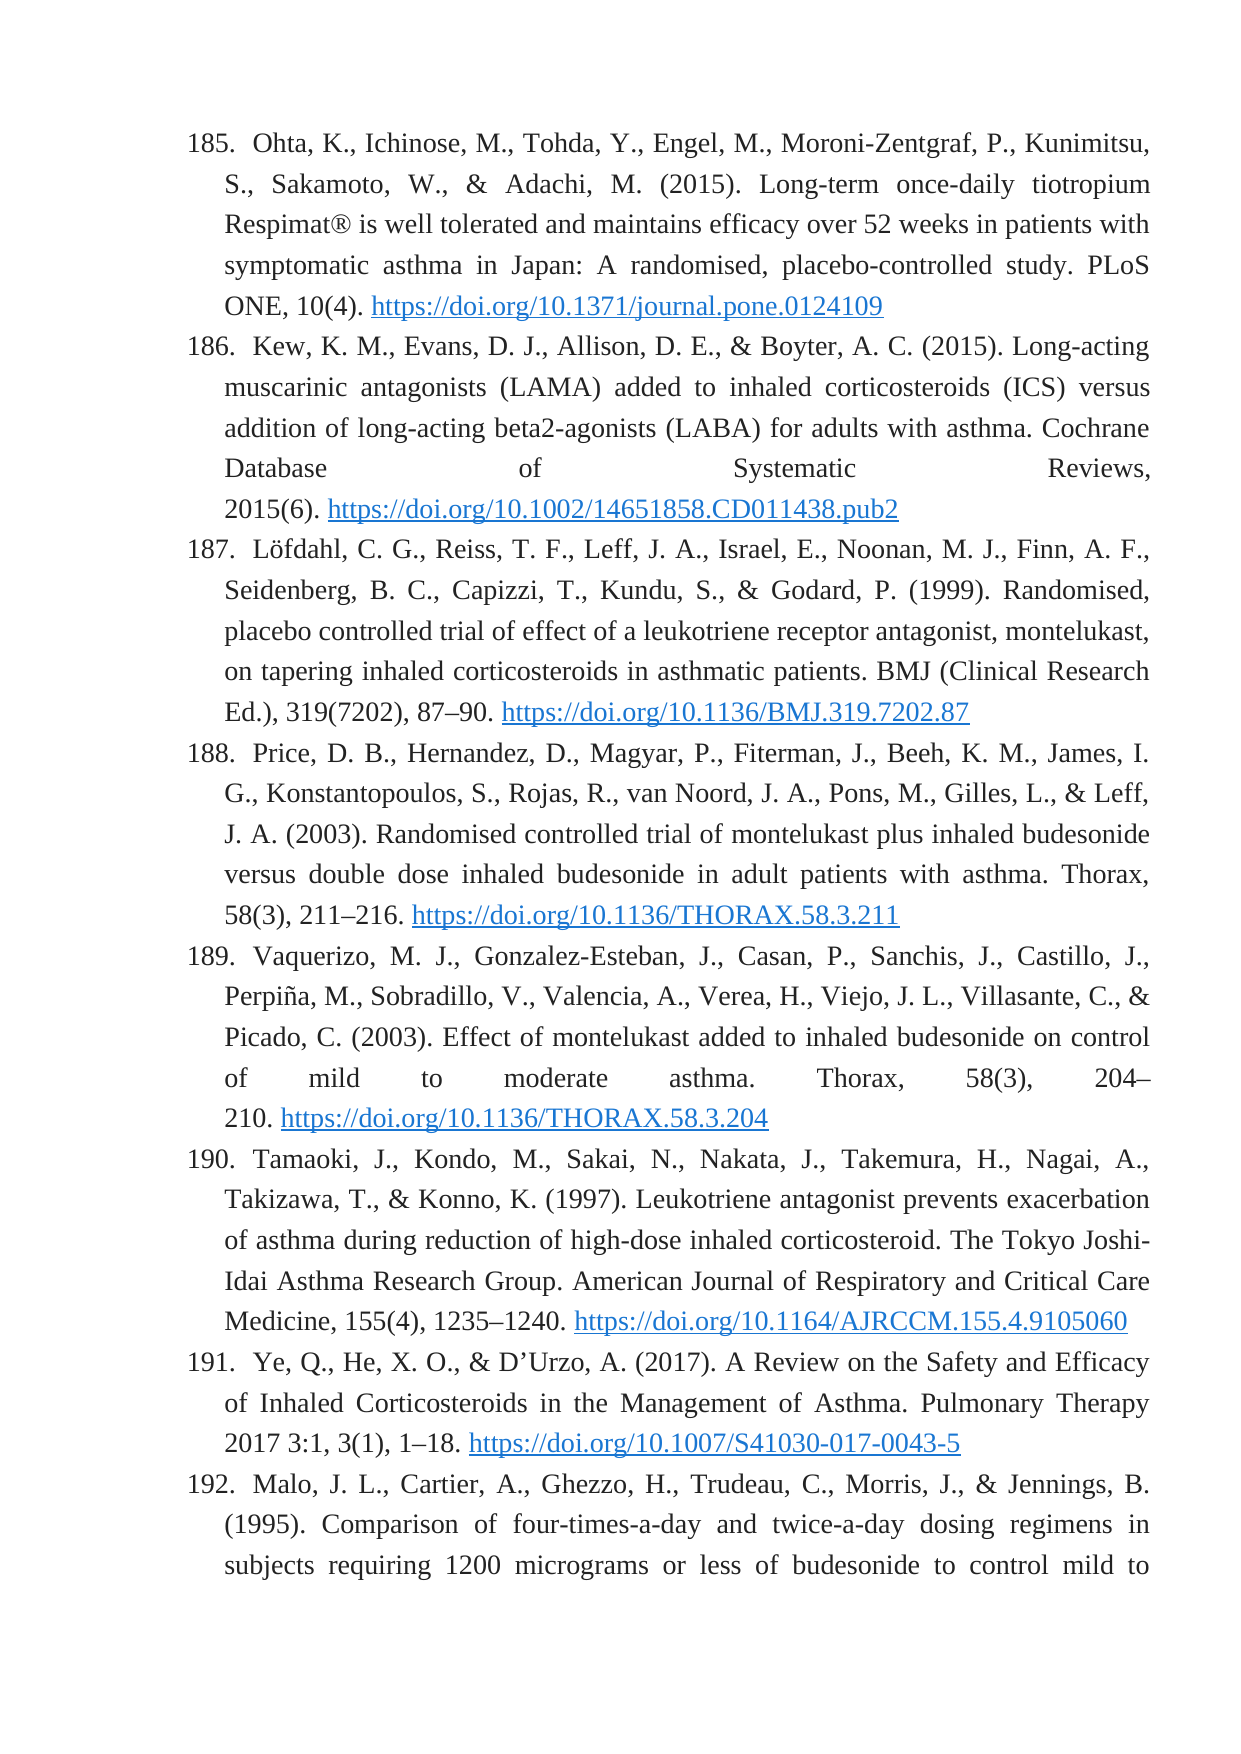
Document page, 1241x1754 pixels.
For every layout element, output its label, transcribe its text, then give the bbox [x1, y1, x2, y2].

list Price, D. B., Hernandez, D., Magyar, P., Fiterman, J., Beeh, K. M., James, I. G., Konstantopoulos, S., Rojas, R., van Noord, J. A., Pons, M., Gilles, L., & Leff, J. A. (2003). Randomised controlled trial of montelukast plus inhaled budesonide versus double dose inhaled budesonide in adult patients with asthma. Thorax, 58(3), 211–216. https://doi.org/10.1136/THORAX.58.3.211 [187, 727, 1152, 931]
list Löfdahl, C. G., Reiss, T. F., Leff, J. A., Israel, E., Noonan, M. J., Finn, A. F., Seidenberg, B. C., Capizzi, T., Kundu, S., & Godard, P. (1999). Randomised, placebo controlled trial of effect of a leukotriene receptor antagonist, montelukast, on tapering inhaled corticosteroids in asthmatic patients. BMJ (Clinical Research Ed.), 319(7202), 87–90. https://doi.org/10.1136/BMJ.319.7202.87 [187, 524, 1152, 727]
list Ye, Q., He, X. O., & D’Urzo, A. (2017). A Review on the Safety and Efficacy of Inhaled Corticosteroids in the Management of Asthma. Pulmonary Therapy 2017 3:1, 3(1), 1–18. https://doi.org/10.1007/S41030-017-0043-5 [187, 1337, 1152, 1459]
list Vaquerizo, M. J., Gonzalez-Esteban, J., Casan, P., Sanchis, J., Castillo, J., Perpiña, M., Sobradillo, V., Valencia, A., Verea, H., Viejo, J. L., Villasante, C., & Picado, C. (2003). Effect of montelukast added to inhaled budesonide on control of mild to moderate asthma. Thorax, 58(3), 204–210. https://doi.org/10.1136/THORAX.58.3.204 [187, 931, 1152, 1134]
list Ohta, K., Ichinose, M., Tohda, Y., Engel, M., Moroni-Zentgraf, P., Kunimitsu, S., Sakamoto, W., & Adachi, M. (2015). Long-term once-daily tiotropium Respimat® is well tolerated and maintains efficacy over 52 weeks in patients with symptomatic asthma in Japan: A randomised, placebo-controlled study. PLoS ONE, 10(4). https://doi.org/10.1371/journal.pone.0124109 [187, 118, 1152, 321]
list Tamaoki, J., Kondo, M., Sakai, N., Nakata, J., Takemura, H., Nagai, A., Takizawa, T., & Konno, K. (1997). Leukotriene antagonist prevents exacerbation of asthma during reduction of high-dose inhaled corticosteroid. The Tokyo Joshi-Idai Asthma Research Group. American Journal of Respiratory and Critical Care Medicine, 155(4), 1235–1240. https://doi.org/10.1164/AJRCCM.155.4.9105060 [187, 1134, 1152, 1337]
list Kew, K. M., Evans, D. J., Allison, D. E., & Boyter, A. C. (2015). Long-acting muscarinic antagonists (LAMA) added to inhaled corticosteroids (ICS) versus addition of long-acting beta2-agonists (LABA) for adults with asthma. Cochrane Database of Systematic Reviews, 2015(6). https://doi.org/10.1002/14651858.CD011438.pub2 [187, 321, 1152, 524]
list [187, 1459, 1152, 1581]
